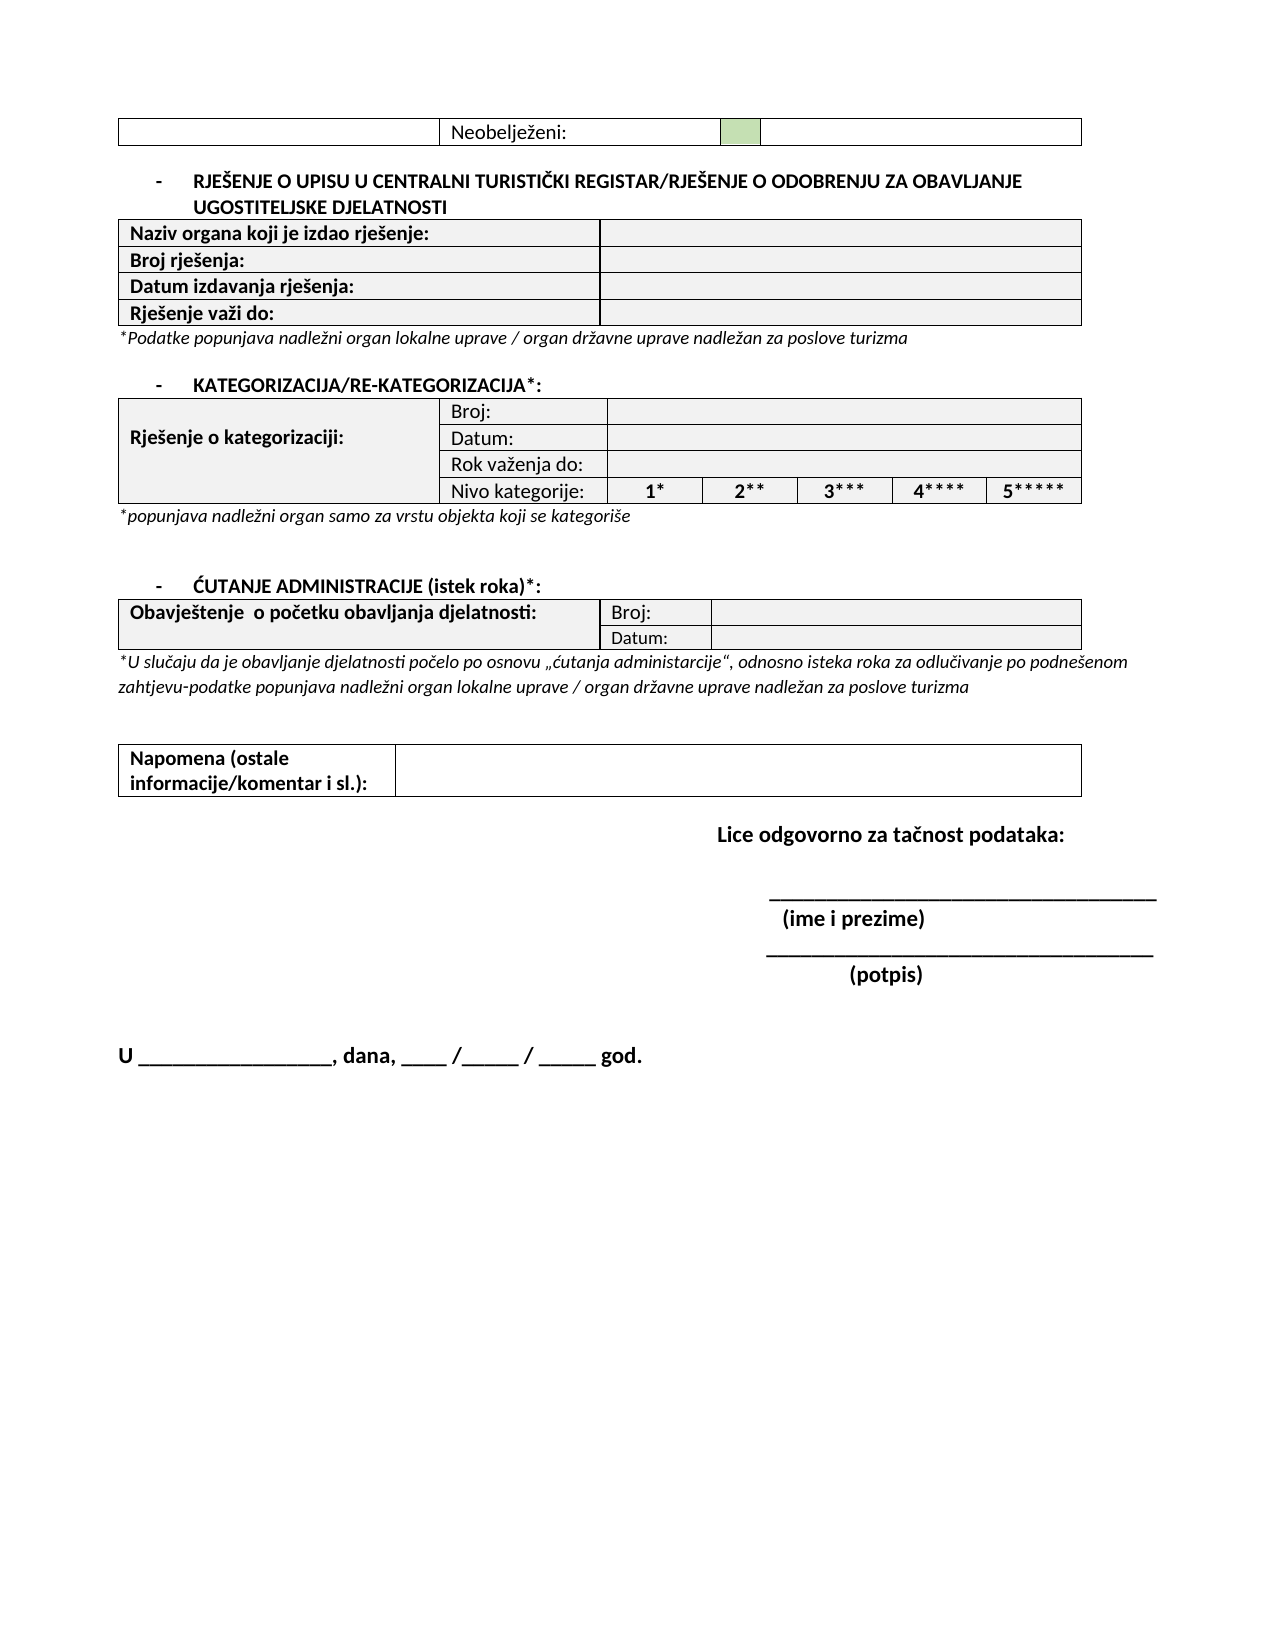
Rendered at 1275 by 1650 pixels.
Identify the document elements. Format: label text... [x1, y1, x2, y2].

table_cell 4**** [893, 478, 986, 503]
text (ime i prezime) [118, 904, 1157, 932]
text *popunjava nadležni organ samo za vrstu objekta koji se kategoriše [118, 504, 1157, 527]
table_header Broj: [440, 399, 607, 424]
table_cell Rješenje važi do: [119, 300, 599, 325]
text U _________________, dana, ____ /_____ / _____ god. [118, 1041, 1157, 1069]
text __________________________________ [118, 876, 1157, 904]
list ĆUTANJE ADMINISTRACIJE (istek roka)*: [156, 573, 1157, 598]
list KATEGORIZACIJA/RE-KATEGORIZACIJA*: [156, 372, 1157, 397]
table_header [608, 399, 1081, 424]
table_cell [608, 425, 1081, 450]
table_cell [601, 273, 1081, 299]
table_cell [721, 119, 760, 144]
table_cell Datum izdavanja rješenja: [119, 273, 599, 299]
table_cell 2** [703, 478, 797, 503]
table_cell [601, 300, 1081, 325]
table_cell Datum: [601, 626, 711, 649]
table_cell Nivo kategorije: [440, 478, 607, 503]
table_cell [712, 626, 1081, 649]
list RJEŠENJE O UPISU U CENTRALNI TURISTIČKI REGISTAR/RJEŠENJE O ODOBRENJU ZA OBAVLJANJE UGOSTITELJSKE DJELATNOSTI [156, 168, 1157, 219]
table_cell Broj rješenja: [119, 247, 599, 272]
table_cell Rok važenja do: [440, 451, 607, 477]
table_header Broj: [601, 600, 711, 625]
table_header [396, 745, 1081, 796]
text (potpis) [118, 960, 1157, 988]
table_header [601, 220, 1081, 246]
table_header Obavještenje o početku obavljanja djelatnosti: [119, 600, 599, 649]
table_header Naziv organa koji je izdao rješenje: [119, 220, 599, 246]
table_cell 5***** [987, 478, 1081, 503]
table_header Napomena (ostale informacije/komentar i sl.): [119, 745, 395, 796]
table_cell 1* [608, 478, 702, 503]
text *U slučaju da je obavljanje djelatnosti počelo po osnovu „ćutanja administarcije“, odnosno isteka roka za odlučivanje po podnešenom zahtjevu-podatke popunjava nadležni organ lokalne uprave / organ državne uprave nadležan za poslove turizma [118, 650, 1157, 698]
table_cell [608, 451, 1081, 477]
text __________________________________ [118, 932, 1157, 960]
table_cell 3*** [798, 478, 892, 503]
table_header Rješenje o kategorizaciji: [119, 399, 439, 503]
text Lice odgovorno za tačnost podataka: [118, 820, 1157, 848]
table_cell [761, 119, 1081, 144]
table_cell Neobelježeni: [440, 119, 720, 144]
text *Podatke popunjava nadležni organ lokalne uprave / organ državne uprave nadležan za poslove turizma [118, 326, 1157, 349]
table_header [712, 600, 1081, 625]
table_cell [601, 247, 1081, 272]
table_cell Datum: [440, 425, 607, 450]
